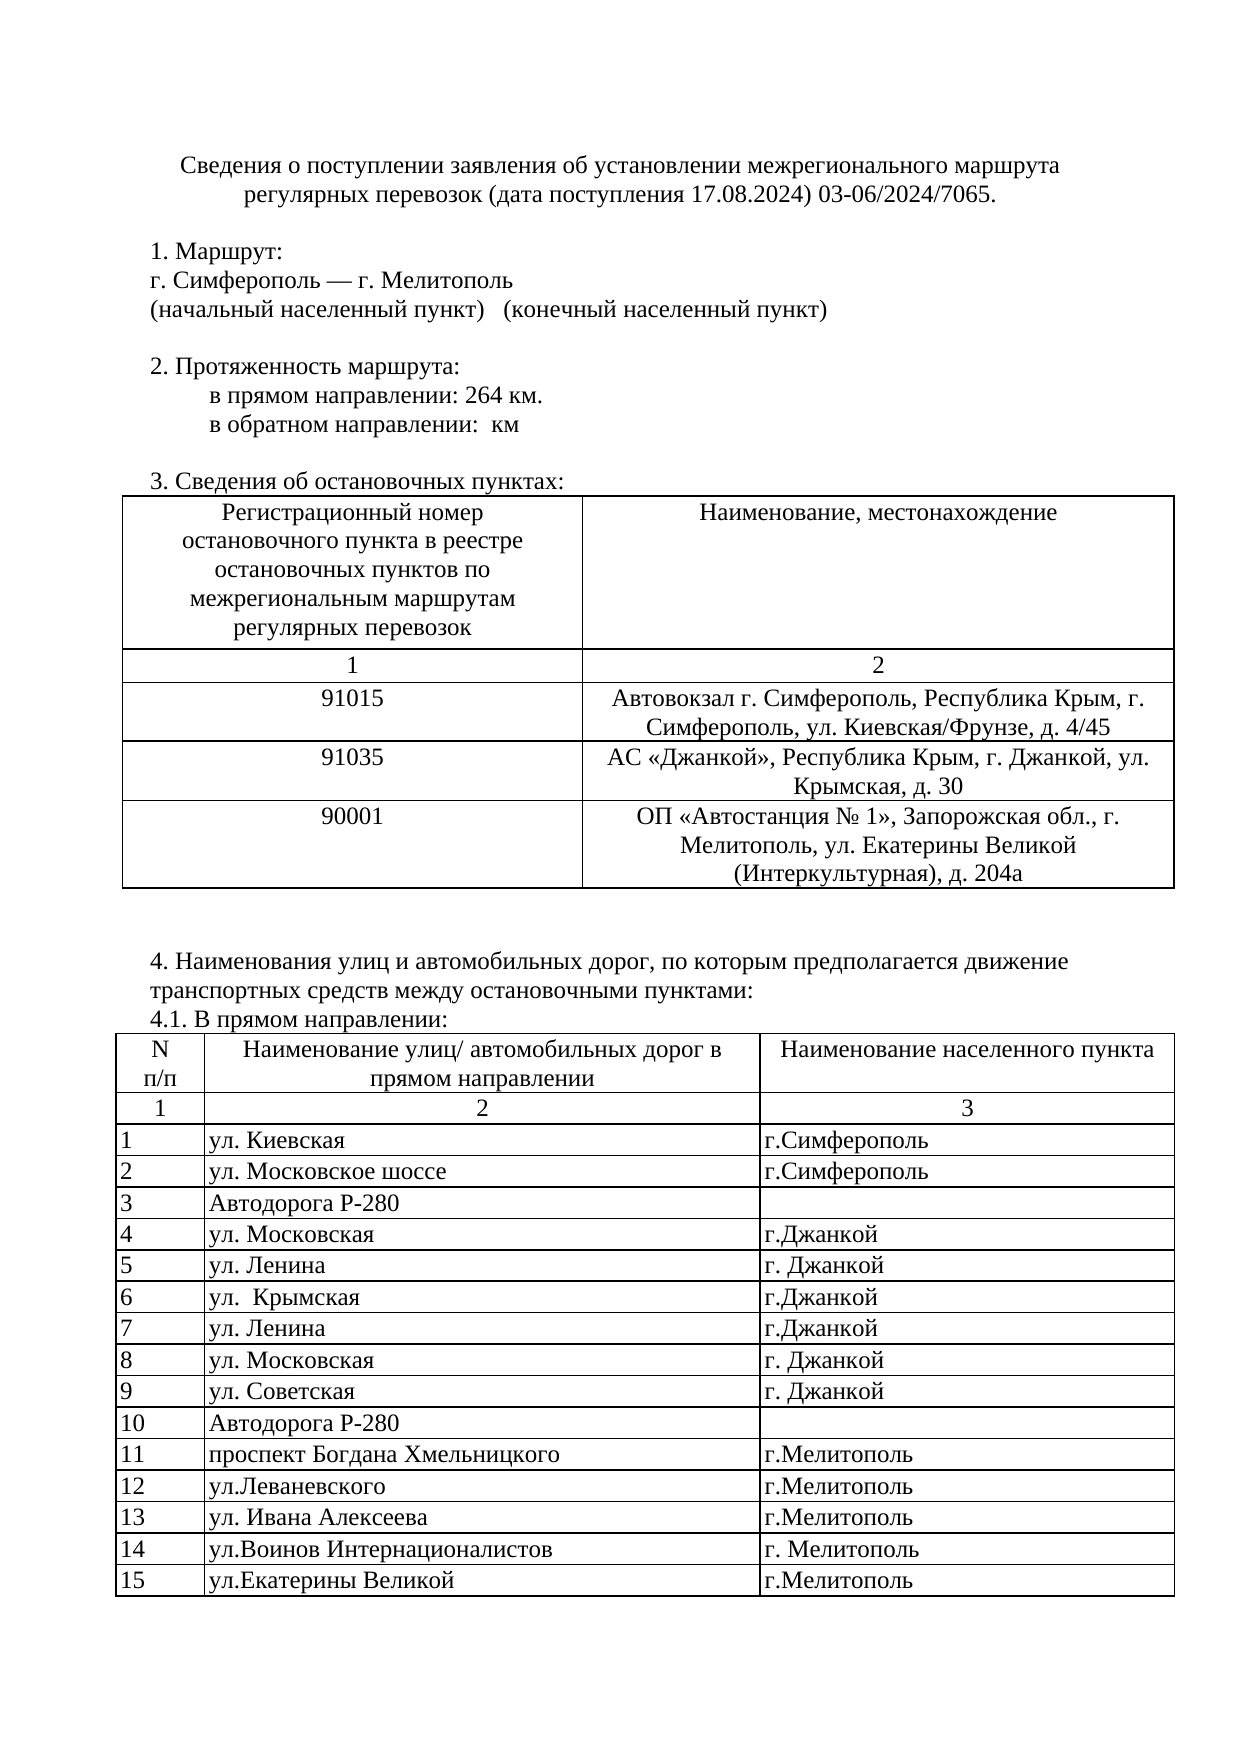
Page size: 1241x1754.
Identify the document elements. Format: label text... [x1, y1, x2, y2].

table_cell 14 [117, 1534, 204, 1563]
table_header Наименование населенного пункта [761, 1034, 1174, 1092]
table_cell Автовокзал г. Симферополь, Республика Крым, г. Симферополь, ул. Киевская/Фрунзе, д. 4/45 [583, 683, 1173, 740]
table_cell г.Мелитополь [761, 1502, 1174, 1532]
table_cell ул. Крымская [205, 1282, 759, 1312]
table_cell 1 [123, 650, 582, 681]
text 3. Сведения об остановочных пунктах: [150, 466, 1090, 495]
table_cell 8 [117, 1345, 204, 1375]
table_cell ОП «Автостанция № 1», Запорожская обл., г. Мелитополь, ул. Екатерины Великой (Интеркультурная), д. 204а [583, 801, 1173, 887]
table_header N п/п [117, 1034, 204, 1092]
table_cell г.Симферополь [761, 1125, 1174, 1154]
text 2. Протяженность маршрута: [150, 351, 1090, 380]
table_header Наименование улиц/ автомобильных дорог в прямом направлении [205, 1034, 759, 1092]
text в обратном направлении: км [150, 409, 1090, 437]
table_cell 1 [117, 1125, 204, 1154]
table_cell АС «Джанкой», Республика Крым, г. Джанкой, ул. Крымская, д. 30 [583, 742, 1173, 799]
table_cell ул.Воинов Интернационалистов [205, 1534, 759, 1563]
table_cell ул. Московская [205, 1345, 759, 1375]
text Сведения о поступлении заявления об установлении межрегионального маршрута регулярных перевозок (дата поступления 17.08.2024) 03-06/2024/7065. [150, 150, 1090, 207]
table_cell 91035 [123, 742, 582, 799]
table_cell 15 [117, 1565, 204, 1595]
table_cell ул.Леваневского [205, 1471, 759, 1501]
table_cell г. Джанкой [761, 1345, 1174, 1375]
table_cell ул. Ивана Алексеева [205, 1502, 759, 1532]
table_cell 7 [117, 1313, 204, 1343]
table_cell 3 [761, 1093, 1174, 1123]
table_cell 2 [583, 650, 1173, 681]
table_cell 13 [117, 1502, 204, 1532]
table_cell г. Мелитополь [761, 1534, 1174, 1563]
table_cell г.Симферополь [761, 1156, 1174, 1186]
table_cell [761, 1188, 1174, 1217]
table_cell 2 [117, 1156, 204, 1186]
table_cell 12 [117, 1471, 204, 1501]
table_cell ул. Советская [205, 1376, 759, 1406]
table_cell 91015 [123, 683, 582, 740]
table_cell г.Джанкой [761, 1219, 1174, 1249]
table_cell 2 [205, 1093, 759, 1123]
table_cell г.Мелитополь [761, 1565, 1174, 1595]
table_cell г. Джанкой [761, 1376, 1174, 1406]
text (начальный населенный пункт) (конечный населенный пункт) [150, 294, 1090, 322]
text 1. Маршрут: [150, 236, 1090, 265]
text в прямом направлении: 264 км. [150, 380, 1090, 409]
table_cell 90001 [123, 801, 582, 887]
text 4. Наименования улиц и автомобильных дорог, по которым предполагается движение транспортных средств между остановочными пунктами: [150, 946, 1090, 1004]
table_cell 1 [117, 1093, 204, 1123]
table_cell г. Джанкой [761, 1251, 1174, 1280]
table_cell 9 [117, 1376, 204, 1406]
table_cell 6 [117, 1282, 204, 1312]
table_cell ул. Ленина [205, 1313, 759, 1343]
table_cell 3 [117, 1188, 204, 1217]
table_cell проспект Богдана Хмельницкого [205, 1439, 759, 1469]
table_cell ул. Киевская [205, 1125, 759, 1154]
table_cell ул. Московская [205, 1219, 759, 1249]
text 4.1. В прямом направлении: [150, 1004, 1090, 1033]
text г. Симферополь — г. Мелитополь [150, 265, 1090, 294]
table_cell 4 [117, 1219, 204, 1249]
table_cell 5 [117, 1251, 204, 1280]
table_cell 11 [117, 1439, 204, 1469]
table_cell ул. Московское шоссе [205, 1156, 759, 1186]
table_cell г.Мелитополь [761, 1439, 1174, 1469]
table_cell [761, 1408, 1174, 1438]
table_header Регистрационный номер остановочного пункта в реестре остановочных пунктов по межрегиональным маршрутам регулярных перевозок [123, 497, 582, 648]
table_cell Автодорога Р-280 [205, 1188, 759, 1217]
table_cell 10 [117, 1408, 204, 1438]
table_cell г.Джанкой [761, 1282, 1174, 1312]
table_cell г.Мелитополь [761, 1471, 1174, 1501]
table_cell ул. Ленина [205, 1251, 759, 1280]
table_header Наименование, местонахождение [583, 497, 1173, 648]
table_cell г.Джанкой [761, 1313, 1174, 1343]
table_cell Автодорога Р-280 [205, 1408, 759, 1438]
table_cell ул.Екатерины Великой [205, 1565, 759, 1595]
